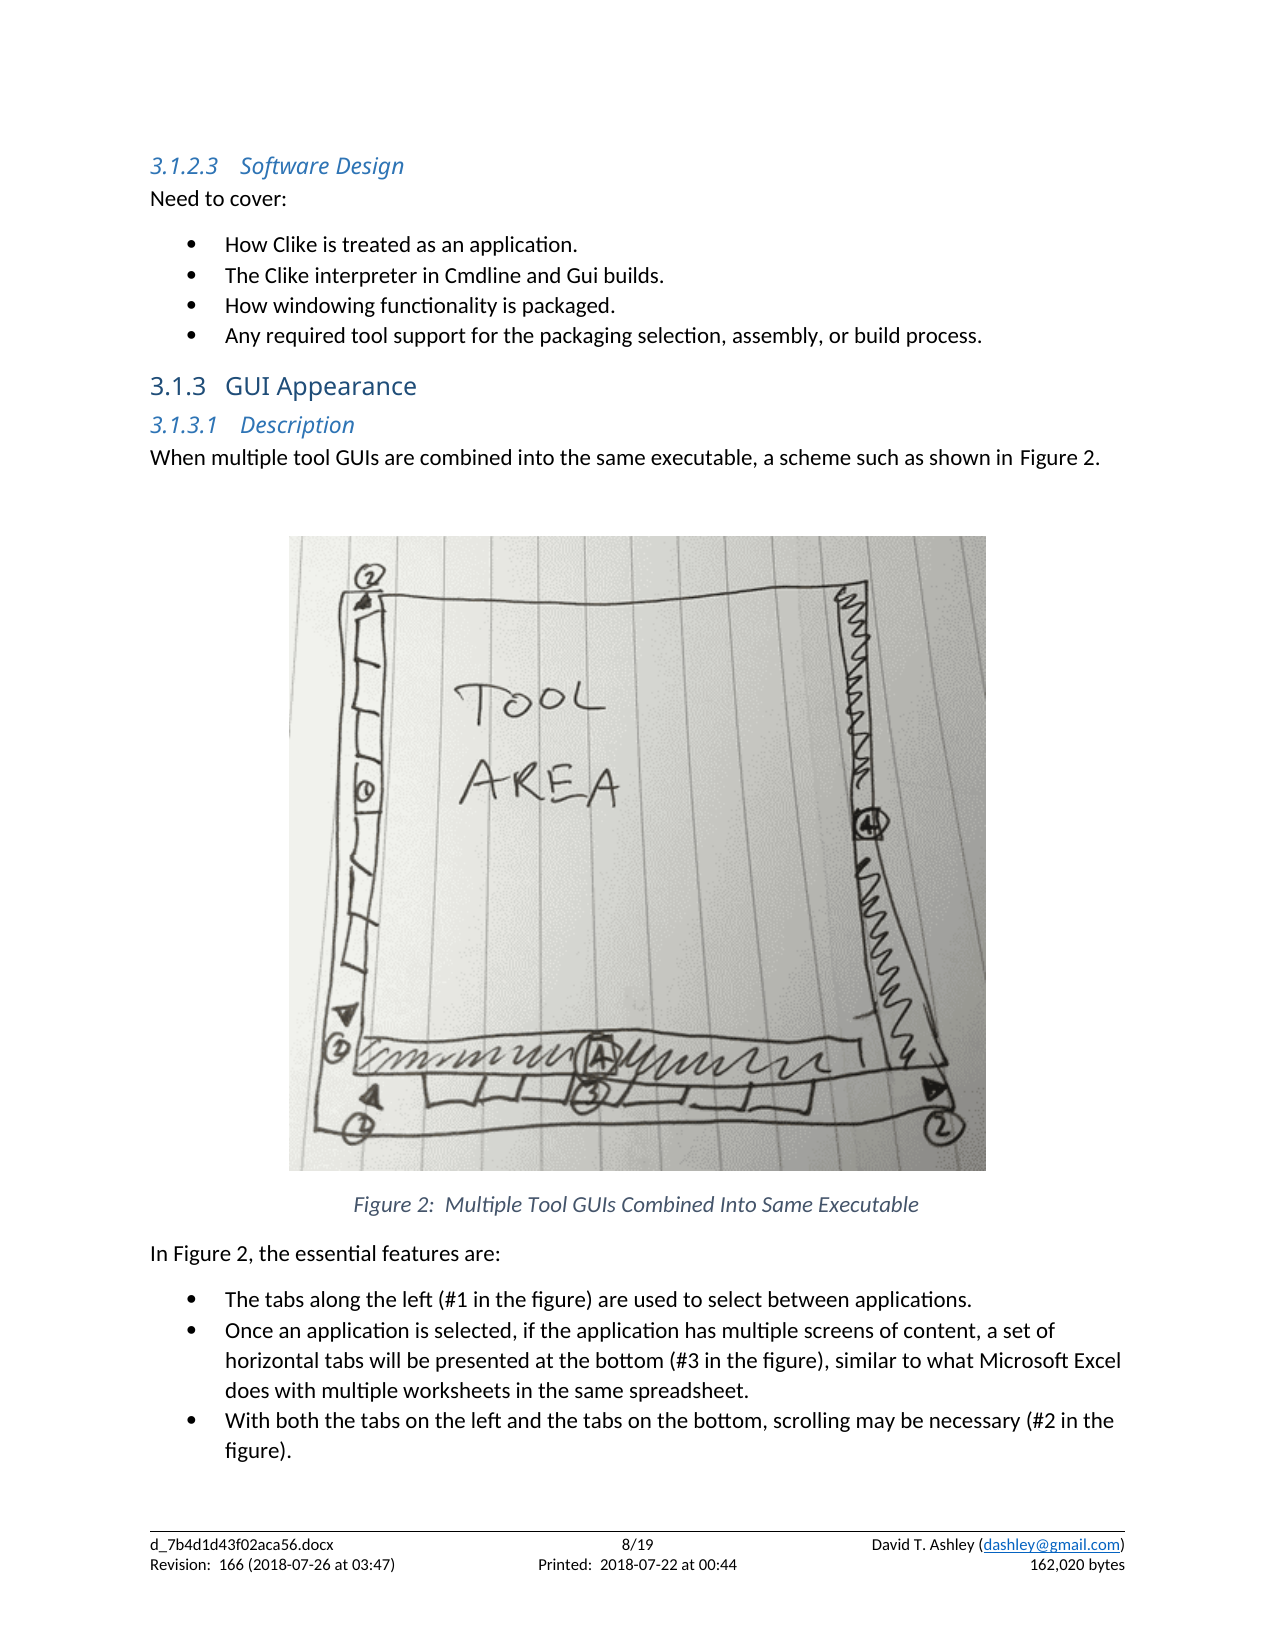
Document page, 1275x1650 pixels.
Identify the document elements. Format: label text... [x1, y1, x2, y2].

list With both the tabs on the left and the tabs on the bottom, scrolling may be necessary (#2 in the figure). [187, 1406, 1125, 1464]
text Figure 2: Multiple Tool GUIs Combined Into Same Executable [150, 1190, 1125, 1218]
list How windowing functionality is packaged. [187, 291, 1125, 319]
list How Clike is treated as an application. [187, 231, 1125, 259]
list The Clike interpreter in Cmdline and Gui builds. [187, 261, 1125, 289]
picture [289, 536, 986, 1171]
list Any required tool support for the packaging selection, assembly, or build process. [187, 321, 1125, 349]
list The tabs along the left (#1 in the figure) are used to select between applications. [187, 1286, 1125, 1313]
text In Figure 2, the essential features are: [150, 1239, 1125, 1267]
text When multiple tool GUIs are combined into the same executable, a scheme such as shown in Figure 2. [150, 443, 1125, 471]
subtitle GUI Appearance [150, 368, 1125, 402]
subtitle Description [150, 409, 1125, 440]
list Once an application is selected, if the application has multiple screens of content, a set of horizontal tabs will be presented at the bottom (#3 in the figure), similar to what Microsoft Excel does with multiple worksheets in the same spreadsheet. [187, 1316, 1125, 1404]
text Need to cover: [150, 184, 1125, 212]
subtitle Software Design [150, 150, 1125, 181]
